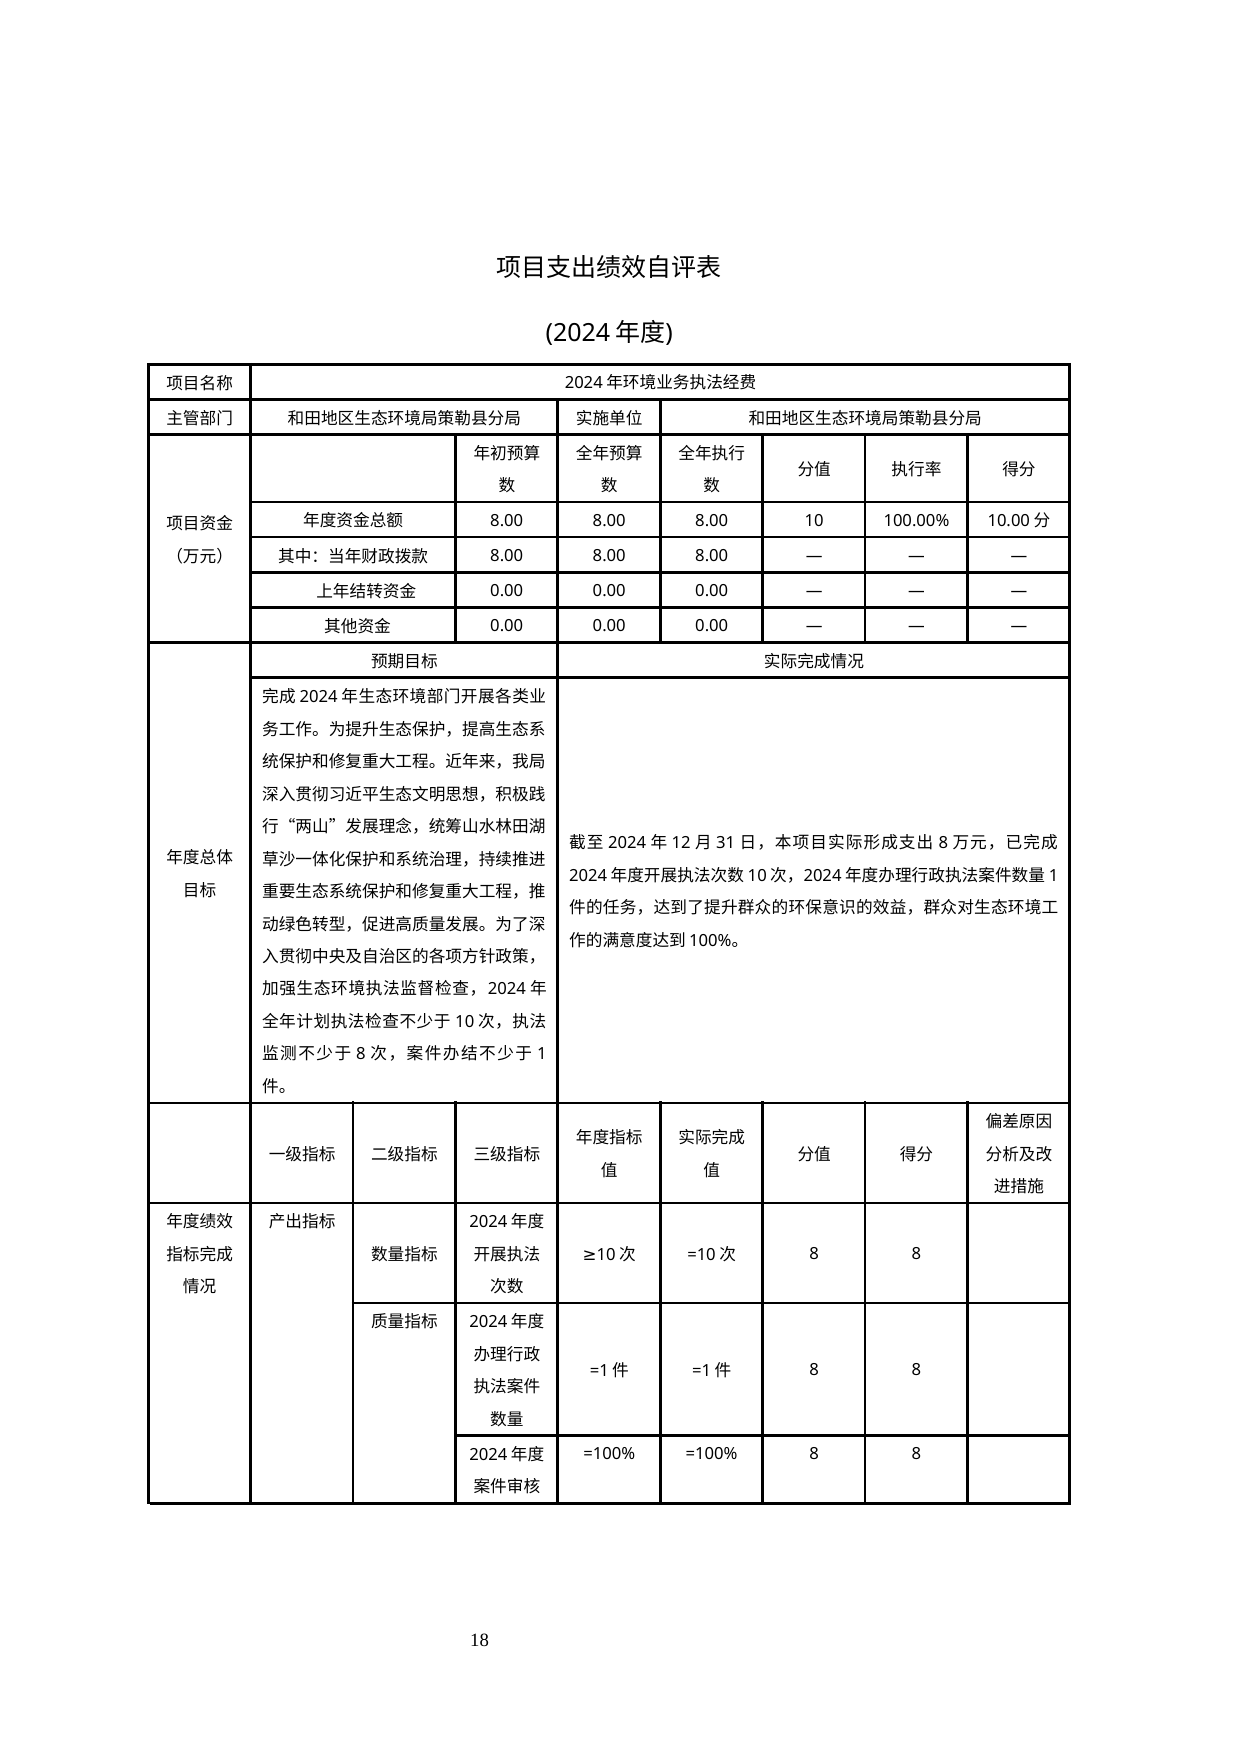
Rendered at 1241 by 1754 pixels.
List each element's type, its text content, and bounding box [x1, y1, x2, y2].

table_cell 年度绩效指标完成情况 [150, 1204, 249, 1502]
table_cell 实施单位 [559, 401, 659, 433]
table_cell 8 [866, 1304, 966, 1434]
table_cell 0.00 [559, 609, 659, 641]
table_cell 8.00 [662, 538, 761, 571]
table_cell 0.00 [457, 609, 556, 641]
table_cell — [866, 609, 966, 641]
table_cell 8.00 [457, 503, 556, 536]
table_cell 2024年度办理行政执法案件数量 [457, 1304, 556, 1434]
table_cell 其中：当年财政拨款 [252, 538, 454, 571]
table_cell =100% [559, 1437, 659, 1502]
table_cell 0.00 [457, 574, 556, 606]
table_cell — [969, 609, 1068, 641]
table_cell 100.00% [866, 503, 966, 536]
table_cell 8.00 [559, 538, 659, 571]
table_cell 得分 [969, 436, 1068, 501]
table_cell 0.00 [662, 574, 761, 606]
table_cell 得分 [866, 1104, 966, 1201]
table_cell — [969, 538, 1068, 571]
table_cell [969, 1437, 1068, 1502]
table_cell 8 [764, 1437, 864, 1502]
table_cell 上年结转资金 [252, 574, 454, 606]
table_cell 2024年度案件审核通过率 [457, 1437, 556, 1502]
table_cell — [764, 574, 864, 606]
table_cell 2024年度开展执法次数 [457, 1204, 556, 1302]
table_cell 10.00分 [969, 503, 1068, 536]
table_cell 截至2024年12月31日，本项目实际形成支出8万元，已完成2024年度开展执法次数10次，2024年度办理行政执法案件数量1件的任务，达到了提升群众的环保意识的效益，群众对生态环境工作的满意度达到100%。 [559, 679, 1068, 1101]
table_cell 执行率 [866, 436, 966, 501]
table_cell 分值 [764, 436, 864, 501]
table_cell 预期目标 [252, 644, 556, 676]
table_cell [969, 1204, 1068, 1302]
table_cell 三级指标 [457, 1104, 556, 1201]
table_cell 8 [764, 1204, 864, 1302]
table_cell 年度指标值 [559, 1104, 659, 1201]
table_cell 10 [764, 503, 864, 536]
table_cell — [866, 538, 966, 571]
table_cell 年度总体目标 [150, 644, 249, 1101]
table_cell 全年预算数 [559, 436, 659, 501]
table_cell 8.00 [559, 503, 659, 536]
table_cell [252, 436, 454, 501]
table_cell 全年执行数 [662, 436, 761, 501]
table_cell 2024年环境业务执法经费 [252, 366, 1068, 398]
table_cell 年度资金总额 [252, 503, 454, 536]
table_cell 一级指标 [252, 1104, 352, 1201]
table_cell 8 [866, 1437, 966, 1502]
table_cell 实际完成情况 [559, 644, 1068, 676]
table_cell [150, 1104, 249, 1201]
table_cell 0.00 [662, 609, 761, 641]
table_cell 主管部门 [150, 401, 249, 433]
table_cell =100% [662, 1437, 761, 1502]
table_cell =1件 [662, 1304, 761, 1434]
table_cell 项目资金 （万元） [150, 436, 249, 641]
table_cell 偏差原因分析及改进措施 [969, 1104, 1068, 1201]
table_cell 分值 [764, 1104, 864, 1201]
table_cell — [866, 574, 966, 606]
table_cell 完成2024年生态环境部门开展各类业务工作。为提升生态保护，提高生态系统保护和修复重大工程。近年来，我局深入贯彻习近平生态文明思想，积极践行“两山”发展理念，统筹山水林田湖草沙一体化保护和系统治理，持续推进重要生态系统保护和修复重大工程，推动绿色转型，促进高质量发展。为了深入贯彻中央及自治区的各项方针政策，加强生态环境执法监督检查，2024年全年计划执法检查不少于10次，执法监测不少于8次，案件办结不少于1件。 [252, 679, 556, 1101]
table_cell 8 [866, 1204, 966, 1302]
table_cell 8 [764, 1304, 864, 1434]
table_cell — [969, 574, 1068, 606]
table_cell 数量指标 [354, 1204, 454, 1302]
table_cell 实际完成值 [662, 1104, 761, 1201]
table_cell 0.00 [559, 574, 659, 606]
table_cell ≥10次 [559, 1204, 659, 1302]
table_cell 二级指标 [354, 1104, 454, 1201]
table_cell 和田地区生态环境局策勒县分局 [252, 401, 556, 433]
table_cell 项目名称 [150, 366, 249, 398]
table_cell — [764, 609, 864, 641]
table_cell 质量指标 [354, 1304, 454, 1502]
table_cell 8.00 [457, 538, 556, 571]
table_cell 其他资金 [252, 609, 454, 641]
table_cell =1件 [559, 1304, 659, 1434]
table_cell [969, 1304, 1068, 1434]
table_cell 年初预算数 [457, 436, 556, 501]
table_cell (2024年度) [148, 298, 1070, 363]
table_cell 8.00 [662, 503, 761, 536]
table_header 项目支出绩效自评表 [148, 233, 1070, 298]
table_cell — [764, 538, 864, 571]
table_cell =10次 [662, 1204, 761, 1302]
table_cell 产出指标 [252, 1204, 352, 1502]
table_cell 和田地区生态环境局策勒县分局 [662, 401, 1068, 433]
